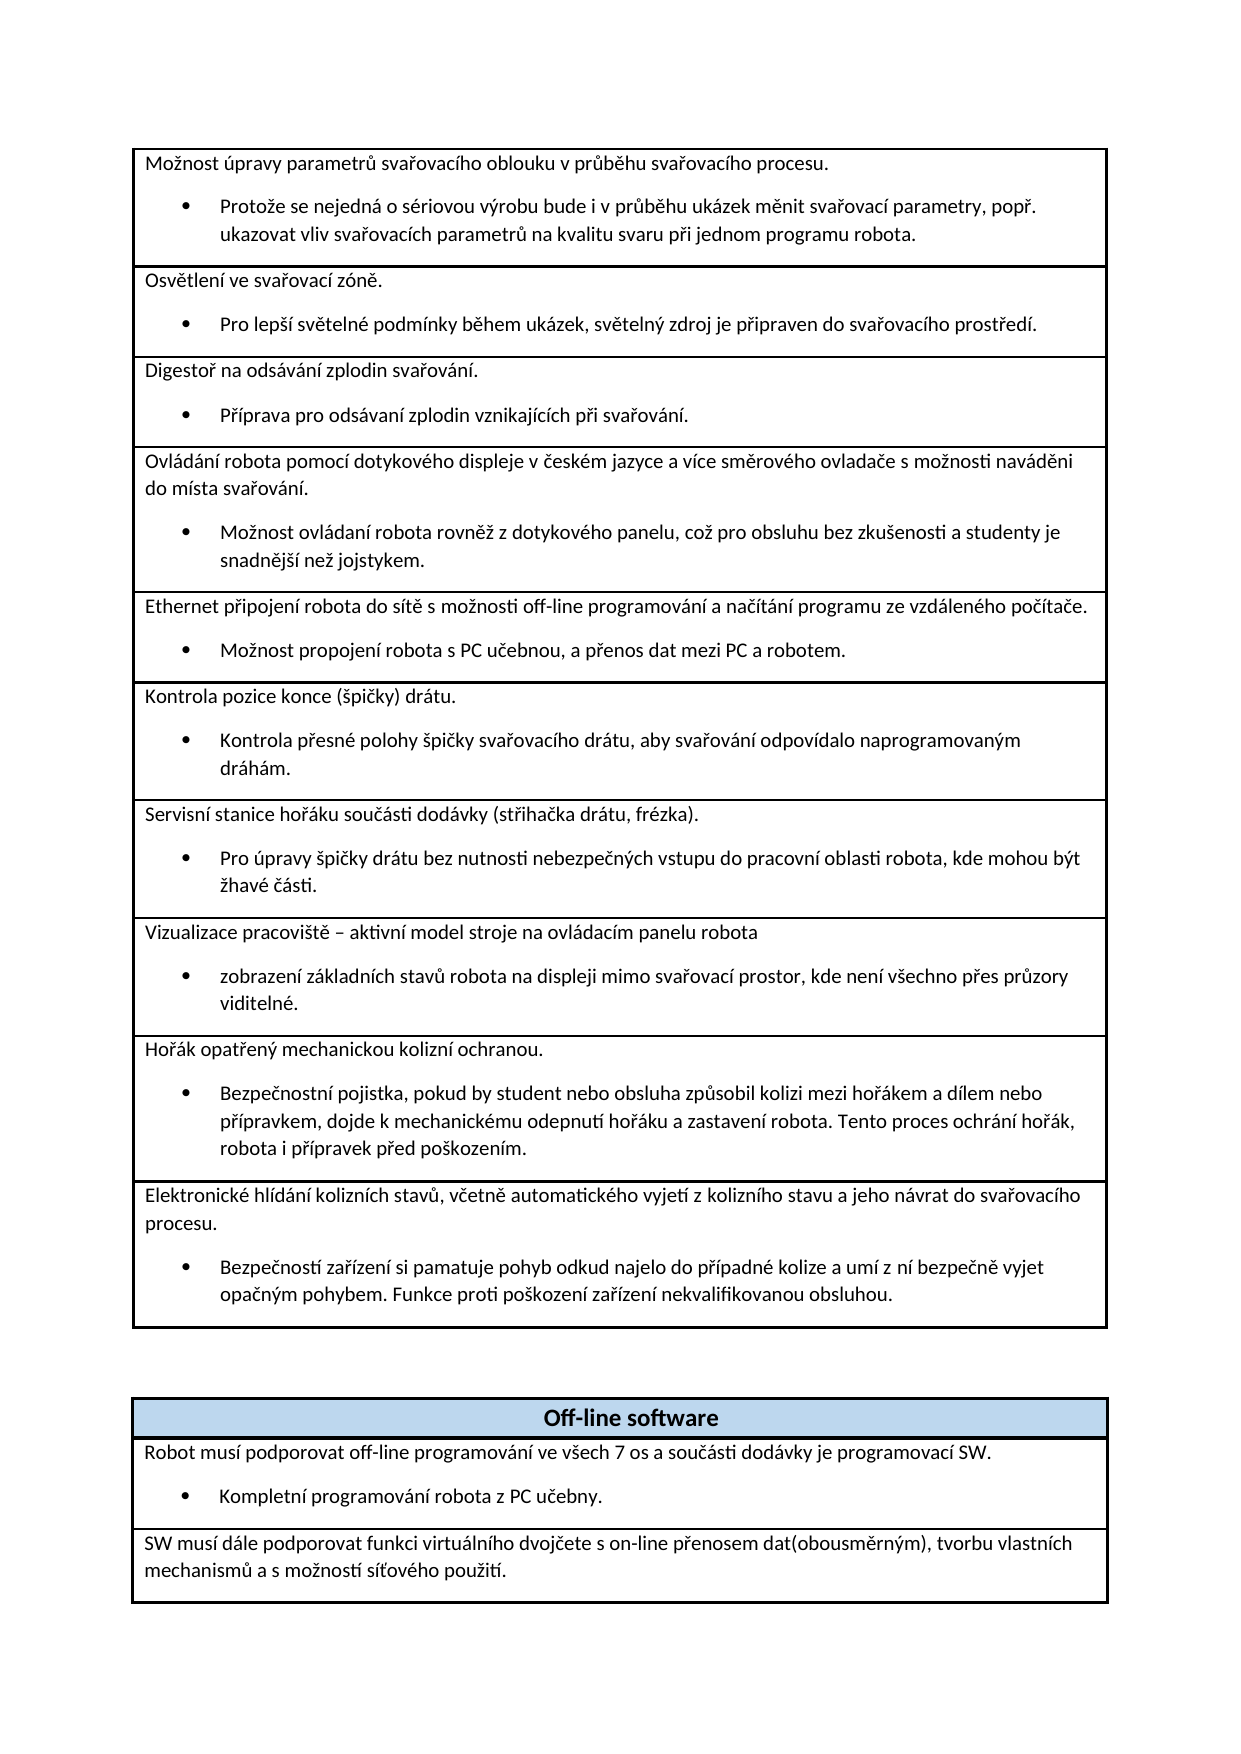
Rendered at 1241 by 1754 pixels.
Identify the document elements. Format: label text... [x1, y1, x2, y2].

table_cell Robot musí podporovat off-line programování ve všech 7 os a součásti dodávky je programovací SW. Kompletní programování robota z PC učebny. [134, 1440, 1106, 1528]
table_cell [134, 1530, 1106, 1601]
table_cell Kontrola pozice konce (špičky) drátu. Kontrola přesné polohy špičky svařovacího drátu, aby svařování odpovídalo naprogramovaným dráhám. [135, 684, 1105, 799]
table_header Off-line software [134, 1400, 1106, 1436]
table_cell Osvětlení ve svařovací zóně. Pro lepší světelné podmínky během ukázek, světelný zdroj je připraven do svařovacího prostředí. [135, 268, 1105, 356]
table_cell Servisní stanice hořáku součásti dodávky (střihačka drátu, frézka). Pro úpravy špičky drátu bez nutnosti nebezpečných vstupu do pracovní oblasti robota, kde mohou být žhavé části. [135, 801, 1105, 917]
table_cell Elektronické hlídání kolizních stavů, včetně automatického vyjetí z kolizního stavu a jeho návrat do svařovacího procesu. Bezpečností zařízení si pamatuje pohyb odkud najelo do případné kolize a umí z ní bezpečně vyjet opačným pohybem. Funkce proti poškození zařízení nekvalifikovanou obsluhou. [135, 1183, 1105, 1326]
table_cell Možnost úpravy parametrů svařovacího oblouku v průběhu svařovacího procesu. Protože se nejedná o sériovou výrobu bude i v průběhu ukázek měnit svařovací parametry, popř. ukazovat vliv svařovacích parametrů na kvalitu svaru při jednom programu robota. [135, 150, 1105, 265]
table_cell Ovládání robota pomocí dotykového displeje v českém jazyce a více směrového ovladače s možnosti naváděni do místa svařování. Možnost ovládaní robota rovněž z dotykového panelu, což pro obsluhu bez zkušenosti a studenty je snadnější než jojstykem. [135, 448, 1105, 591]
table_cell Vizualizace pracoviště – aktivní model stroje na ovládacím panelu robota zobrazení základních stavů robota na displeji mimo svařovací prostor, kde není všechno přes průzory viditelné. [135, 919, 1105, 1034]
table_cell Digestoř na odsávání zplodin svařování. Příprava pro odsávaní zplodin vznikajících při svařování. [135, 358, 1105, 446]
table_cell Hořák opatřený mechanickou kolizní ochranou. Bezpečnostní pojistka, pokud by student nebo obsluha způsobil kolizi mezi hořákem a dílem nebo přípravkem, dojde k mechanickému odepnutí hořáku a zastavení robota. Tento proces ochrání hořák, robota i přípravek před poškozením. [135, 1037, 1105, 1179]
table_cell Ethernet připojení robota do sítě s možnosti off-line programování a načítání programu ze vzdáleného počítače. Možnost propojení robota s PC učebnou, a přenos dat mezi PC a robotem. [135, 593, 1105, 681]
